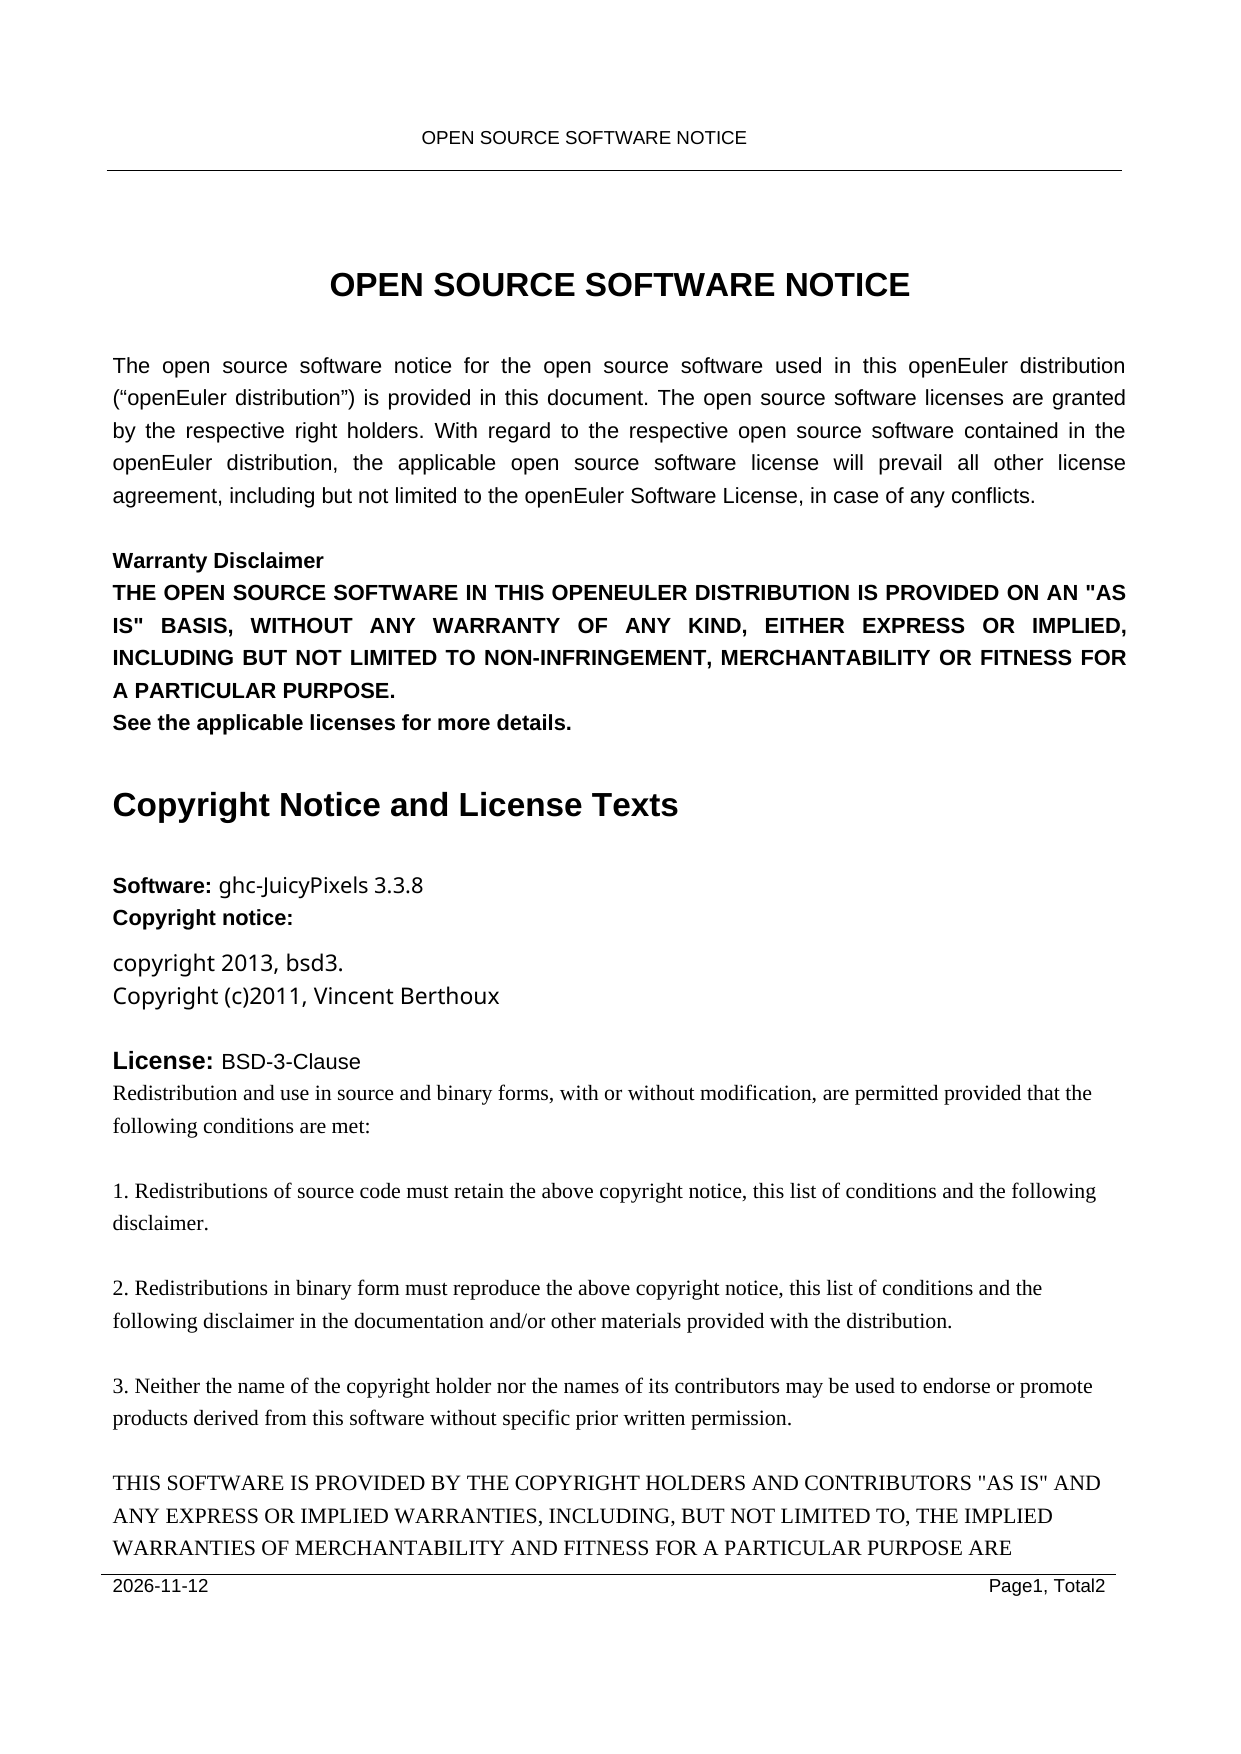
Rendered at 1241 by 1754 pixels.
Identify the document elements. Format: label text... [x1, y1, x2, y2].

text Copyright Notice and License Texts [112, 771, 1128, 836]
text THE OPEN SOURCE SOFTWARE IN THIS OPENEULER DISTRIBUTION IS PROVIDED ON AN "AS IS" BASIS, WITHOUT ANY WARRANTY OF ANY KIND, EITHER EXPRESS OR IMPLIED, INCLUDING BUT NOT LIMITED TO NON-INFRINGEMENT, MERCHANTABILITY OR FITNESS FOR A PARTICULAR PURPOSE. See the applicable licenses for more details. [112, 576, 1128, 739]
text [112, 1077, 1128, 1564]
text copyright 2013, bsd3. Copyright (c)2011, Vincent Berthoux [112, 947, 1128, 1044]
text License: BSD-3-Clause [112, 1044, 1128, 1077]
text Warranty Disclaimer [112, 544, 1128, 576]
text OPEN SOURCE SOFTWARE NOTICE [112, 251, 1128, 316]
title Software: ghc-JuicyPixels 3.3.8 [112, 869, 1128, 901]
text The open source software notice for the open source software used in this openEuler distribution (“openEuler distribution”) is provided in this document. The open source software licenses are granted by the respective right holders. With regard to the respective open source software contained in the openEuler distribution, the applicable open source software license will prevail all other license agreement, including but not limited to the openEuler Software License, in case of any conflicts. [112, 349, 1128, 511]
text Copyright notice: [112, 901, 1128, 934]
